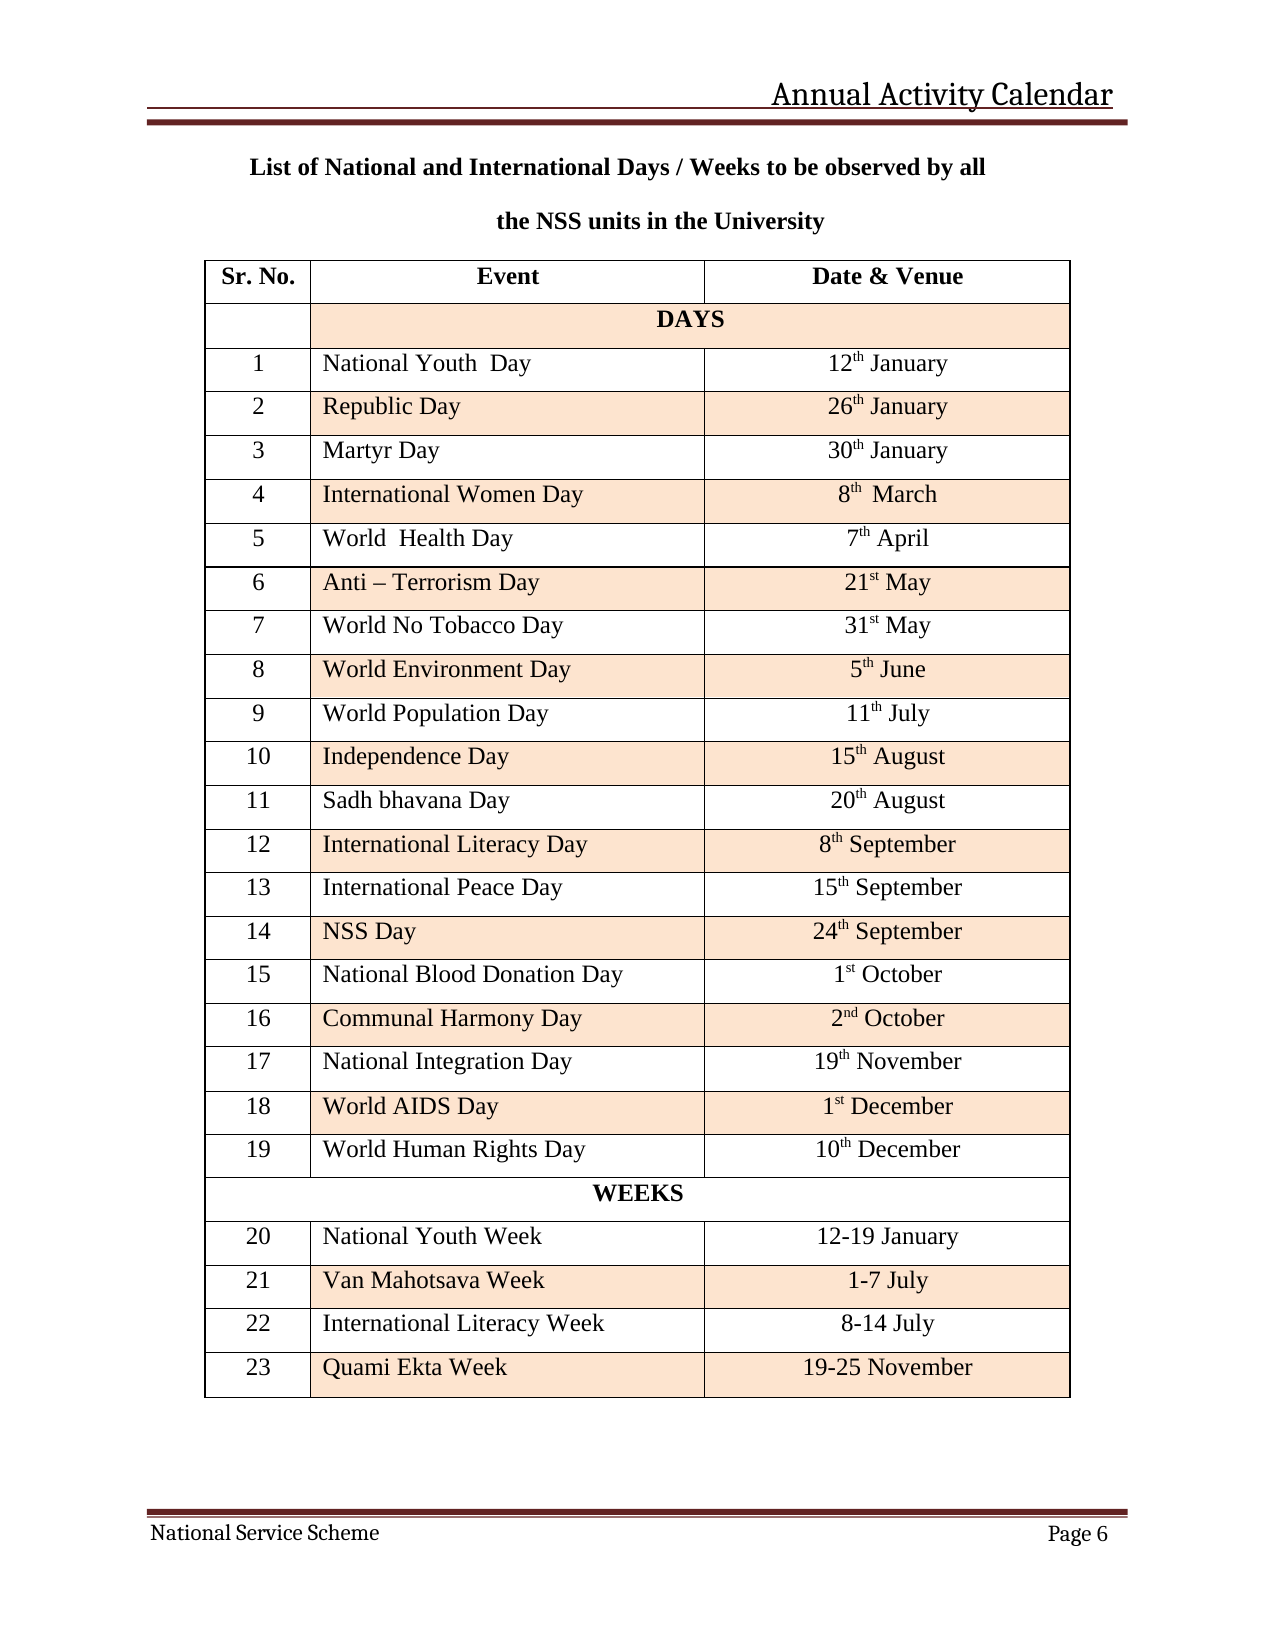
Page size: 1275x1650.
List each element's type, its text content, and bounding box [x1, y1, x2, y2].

table_header Sr. No. [206, 261, 310, 303]
table_cell 7 [206, 611, 310, 654]
table_cell National Blood Donation Day [311, 960, 704, 1003]
table_cell Martyr Day [311, 436, 704, 479]
table_cell 12-19 January [705, 1222, 1069, 1264]
table_cell Sadh bhavana Day [311, 786, 704, 828]
table_cell World No Tobacco Day [311, 611, 704, 654]
table_cell World Human Rights Day [311, 1135, 704, 1177]
table_cell 31st May [705, 611, 1069, 654]
table_cell 23 [206, 1353, 310, 1397]
table_cell 5 [206, 524, 310, 566]
table_cell World AIDS Day [311, 1092, 704, 1134]
table_cell 8th September [705, 830, 1069, 872]
table_cell Anti – Terrorism Day [311, 568, 704, 610]
table_cell World Health Day [311, 524, 704, 566]
table_cell 8th March [705, 480, 1069, 523]
table_cell Independence Day [311, 742, 704, 785]
table_cell 1 [206, 349, 310, 391]
table_cell 21st May [705, 568, 1069, 610]
table_cell Van Mahotsava Week [311, 1266, 704, 1308]
table_cell 19 [206, 1135, 310, 1177]
table_cell 6 [206, 568, 310, 610]
table_cell 2 [206, 392, 310, 435]
table_cell International Women Day [311, 480, 704, 523]
table_cell 3 [206, 436, 310, 479]
table_cell 19th November [705, 1047, 1069, 1091]
table_cell 12th January [705, 349, 1069, 391]
table_cell 20th August [705, 786, 1069, 828]
table_cell 26th January [705, 392, 1069, 435]
table_header Date & Venue [705, 261, 1069, 303]
table_cell 15th September [705, 873, 1069, 916]
table_cell 15th August [705, 742, 1069, 785]
table_cell WEEKS [206, 1178, 1069, 1221]
table_cell Quami Ekta Week [311, 1353, 704, 1397]
table_cell 7th April [705, 524, 1069, 566]
table_cell World Environment Day [311, 655, 704, 697]
table_cell 22 [206, 1309, 310, 1352]
table_cell 18 [206, 1092, 310, 1134]
table_cell Communal Harmony Day [311, 1004, 704, 1046]
table_cell World Population Day [311, 699, 704, 741]
table_cell International Peace Day [311, 873, 704, 916]
table_cell 2nd October [705, 1004, 1069, 1046]
table_cell 10 [206, 742, 310, 785]
table_cell 24th September [705, 917, 1069, 959]
table_cell 12 [206, 830, 310, 872]
table_cell 11th July [705, 699, 1069, 741]
table_cell National Youth Day [311, 349, 704, 391]
table_cell 5th June [705, 655, 1069, 697]
table_cell International Literacy Day [311, 830, 704, 872]
table_cell [206, 304, 310, 348]
table_cell 4 [206, 480, 310, 523]
table_cell 21 [206, 1266, 310, 1308]
table_cell International Literacy Week [311, 1309, 704, 1352]
table_cell 9 [206, 699, 310, 741]
table_cell 17 [206, 1047, 310, 1091]
table_header Event [311, 261, 704, 303]
table_cell 10th December [705, 1135, 1069, 1177]
table_cell 16 [206, 1004, 310, 1046]
table_cell National Integration Day [311, 1047, 704, 1091]
table_cell 14 [206, 917, 310, 959]
table_cell 13 [206, 873, 310, 916]
table_cell DAYS [311, 304, 1069, 348]
table_cell Republic Day [311, 392, 704, 435]
table_cell NSS Day [311, 917, 704, 959]
table_cell 11 [206, 786, 310, 828]
table_cell 19-25 November [705, 1353, 1069, 1397]
table_cell 1st October [705, 960, 1069, 1003]
table_cell 8-14 July [705, 1309, 1069, 1352]
table_cell 30th January [705, 436, 1069, 479]
table_cell 15 [206, 960, 310, 1003]
table_cell 20 [206, 1222, 310, 1264]
table_cell National Youth Week [311, 1222, 704, 1264]
table_cell 1st December [705, 1092, 1069, 1134]
table_cell 8 [206, 655, 310, 697]
table_cell 1-7 July [705, 1266, 1069, 1308]
text List of National and International Days / Weeks to be observed by all the NSS units in the University [249, 152, 1025, 235]
